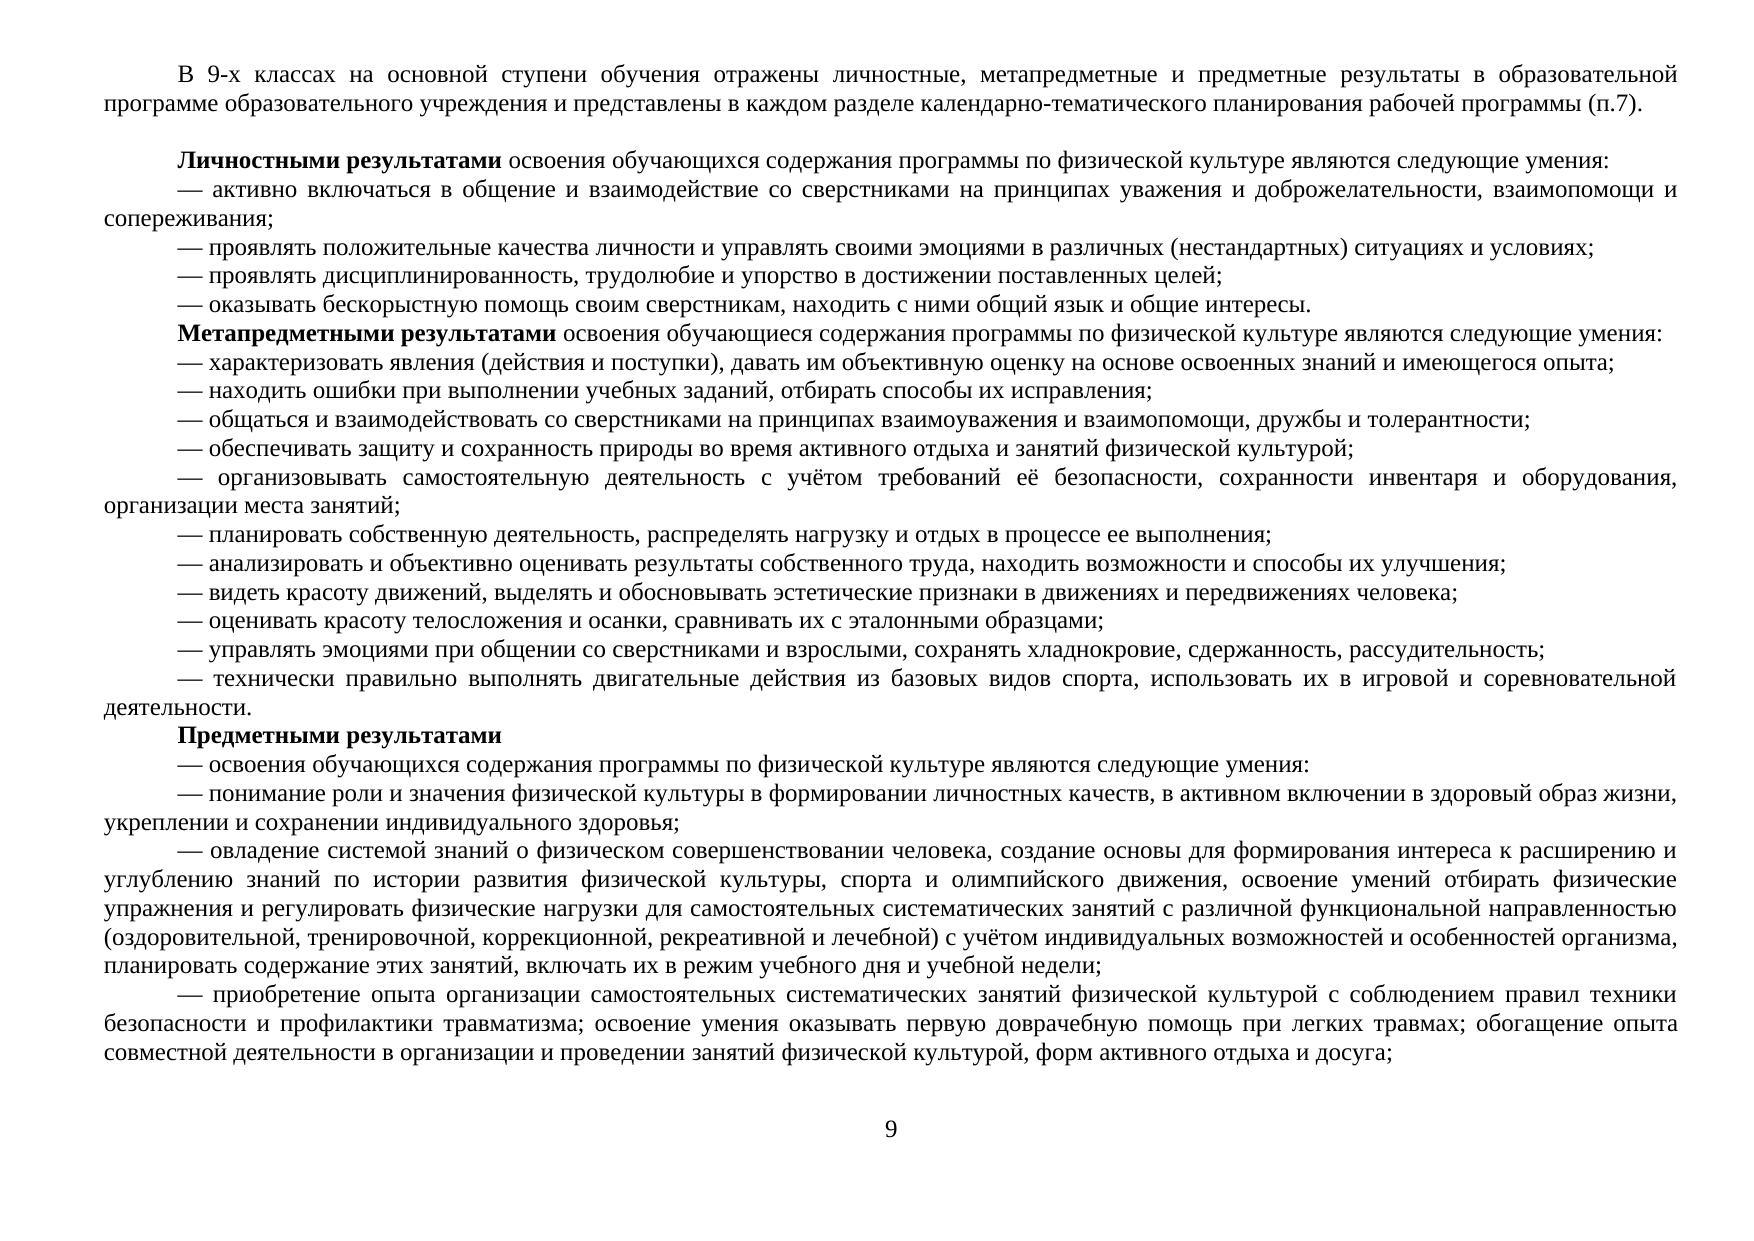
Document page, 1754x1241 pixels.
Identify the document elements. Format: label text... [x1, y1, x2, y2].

text Личностными результатами освоения обучающихся содержания программы по физической культуре являются следующие умения: [103, 145, 1679, 174]
text — технически правильно выполнять двигательные действия из базовых видов спорта, использовать их в игровой и соревновательной деятельности. [103, 663, 1679, 720]
text — организовывать самостоятельную деятельность с учётом требований её безопасности, сохранности инвентаря и оборудования, организации места занятий; [103, 462, 1679, 519]
text — активно включаться в общение и взаимодействие со сверстниками на принципах уважения и доброжелательности, взаимопомощи и сопереживания; [103, 174, 1679, 232]
text — оценивать красоту телосложения и осанки, сравнивать их с эталонными образцами; [103, 605, 1679, 634]
text — овладение системой знаний о физическом совершенствовании человека, создание основы для формирования интереса к расширению и углублению знаний по истории развития физической культуры, спорта и олимпийского движения, освоение умений отбирать физические упражнения и регулировать физические нагрузки для самостоятельных систематических занятий с различной функциональной направленностью (оздоровительной, тренировочной, коррекционной, рекреативной и лечебной) с учётом индивидуальных возможностей и особенностей организма, планировать содержание этих занятий, включать их в режим учебного дня и учебной недели; [103, 835, 1679, 979]
text — общаться и взаимодействовать со сверстниками на принципах взаимоуважения и взаимопомощи, дружбы и толерантности; [103, 404, 1679, 433]
text — оказывать бескорыстную помощь своим сверстникам, находить с ними общий язык и общие интересы. [103, 289, 1679, 318]
text — анализировать и объективно оценивать результаты собственного труда, находить возможности и способы их улучшения; [103, 548, 1679, 577]
text — обеспечивать защиту и сохранность природы во время активного отдыха и занятий физической культурой; [103, 433, 1679, 462]
text — видеть красоту движений, выделять и обосновывать эстетические признаки в движениях и передвижениях человека; [103, 577, 1679, 605]
text Метапредметными результатами освоения обучающиеся содержания программы по физической культуре являются следующие умения: [103, 318, 1679, 347]
text — приобретение опыта организации самостоятельных систематических занятий физической культурой с соблюдением правил техники безопасности и профилактики травматизма; освоение умения оказывать первую доврачебную помощь при легких травмах; обогащение опыта совместной деятельности в организации и проведении занятий физической культурой, форм активного отдыха и досуга; [103, 979, 1679, 1065]
text — планировать собственную деятельность, распределять нагрузку и отдых в процессе ее выполнения; [103, 519, 1679, 548]
text Предметными результатами [103, 720, 1679, 749]
text В 9-х классах на основной ступени обучения отражены личностные, метапредметные и предметные результаты в образовательной программе образовательного учреждения и представлены в каждом разделе календарно-тематического планирования рабочей программы (п.7). [103, 59, 1679, 117]
text — понимание роли и значения физической культуры в формировании личностных качеств, в активном включении в здоровый образ жизни, укреплении и сохранении индивидуального здоровья; [103, 778, 1679, 835]
text — управлять эмоциями при общении со сверстниками и взрослыми, сохранять хладнокровие, сдержанность, рассудительность; [103, 634, 1679, 663]
text — характеризовать явления (действия и поступки), давать им объективную оценку на основе освоенных знаний и имеющегося опыта; [103, 347, 1679, 375]
text — находить ошибки при выполнении учебных заданий, отбирать способы их исправления; [103, 375, 1679, 404]
text — проявлять дисциплинированность, трудолюбие и упорство в достижении поставленных целей; [103, 260, 1679, 289]
text — проявлять положительные качества личности и управлять своими эмоциями в различных (нестандартных) ситуациях и условиях; [103, 232, 1679, 260]
text — освоения обучающихся содержания программы по физической культуре являются следующие умения: [103, 749, 1679, 778]
